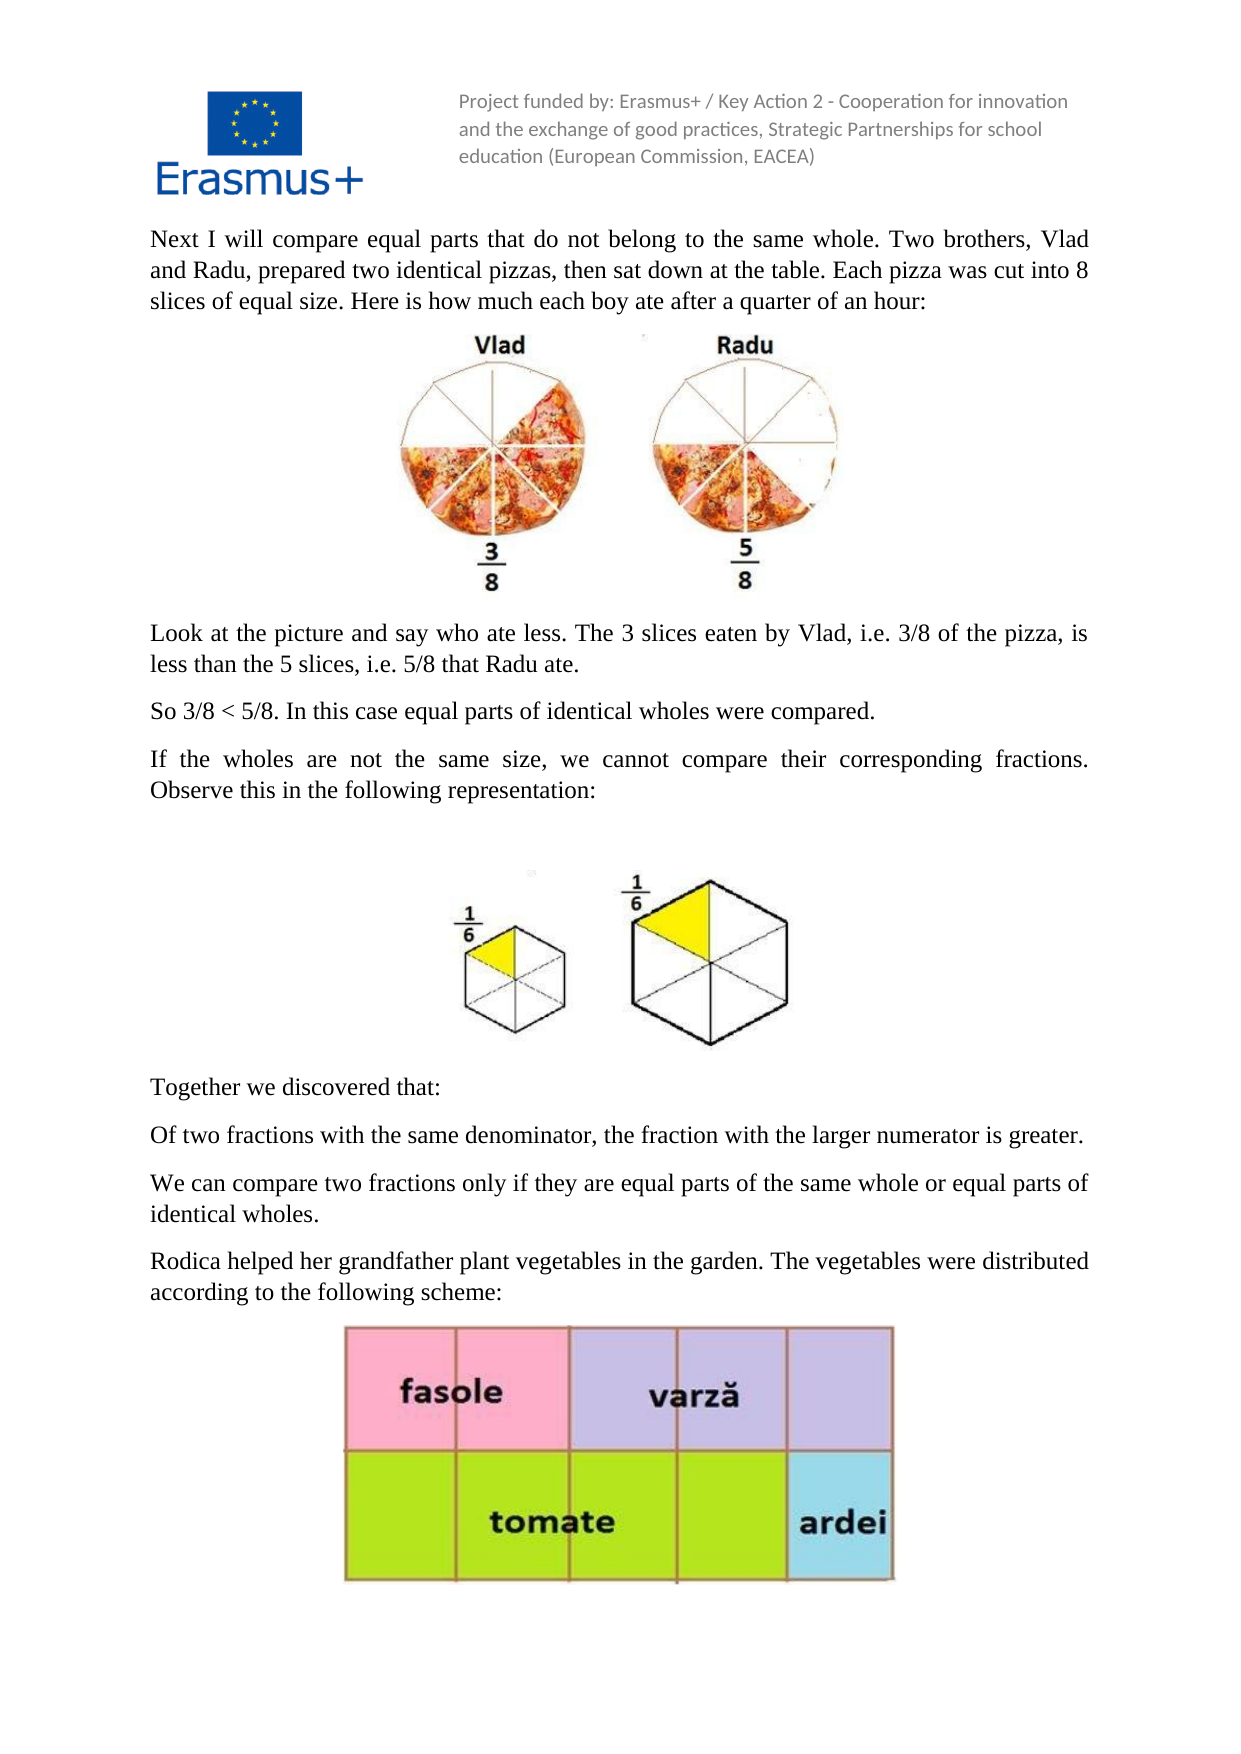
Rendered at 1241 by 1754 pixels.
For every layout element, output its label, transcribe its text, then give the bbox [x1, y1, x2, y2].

text Next I will compare equal parts that do not belong to the same whole. Two brothers, Vlad and Radu, prepared two identical pizzas, then sat down at the table. Each pizza was cut into 8 slices of equal size. Here is how much each boy ate after a quarter of an hour: [150, 224, 1090, 315]
text Together we discovered that: [150, 1072, 1090, 1101]
picture [342, 1325, 898, 1585]
text Rodica helped her grandfather plant vegetables in the garden. The vegetables were distributed according to the following scheme: [150, 1246, 1090, 1306]
text Look at the picture and say who ate less. The 3 slices eaten by Vlad, i.e. 3/8 of the pizza, is less than the 5 slices, i.e. 5/8 that Radu ate. [150, 618, 1090, 677]
text If the wholes are not the same size, we cannot compare their corresponding fractions. Observe this in the following representation: [150, 744, 1090, 804]
picture [446, 870, 794, 1054]
text We can compare two fractions only if they are equal parts of the same whole or equal parts of identical wholes. [150, 1168, 1090, 1227]
picture [396, 334, 844, 599]
text So 3/8 < 5/8. In this case equal parts of identical wholes were compared. [150, 696, 1090, 725]
text Of two fractions with the same denominator, the fraction with the larger numerator is greater. [150, 1120, 1090, 1149]
picture [150, 73, 365, 197]
